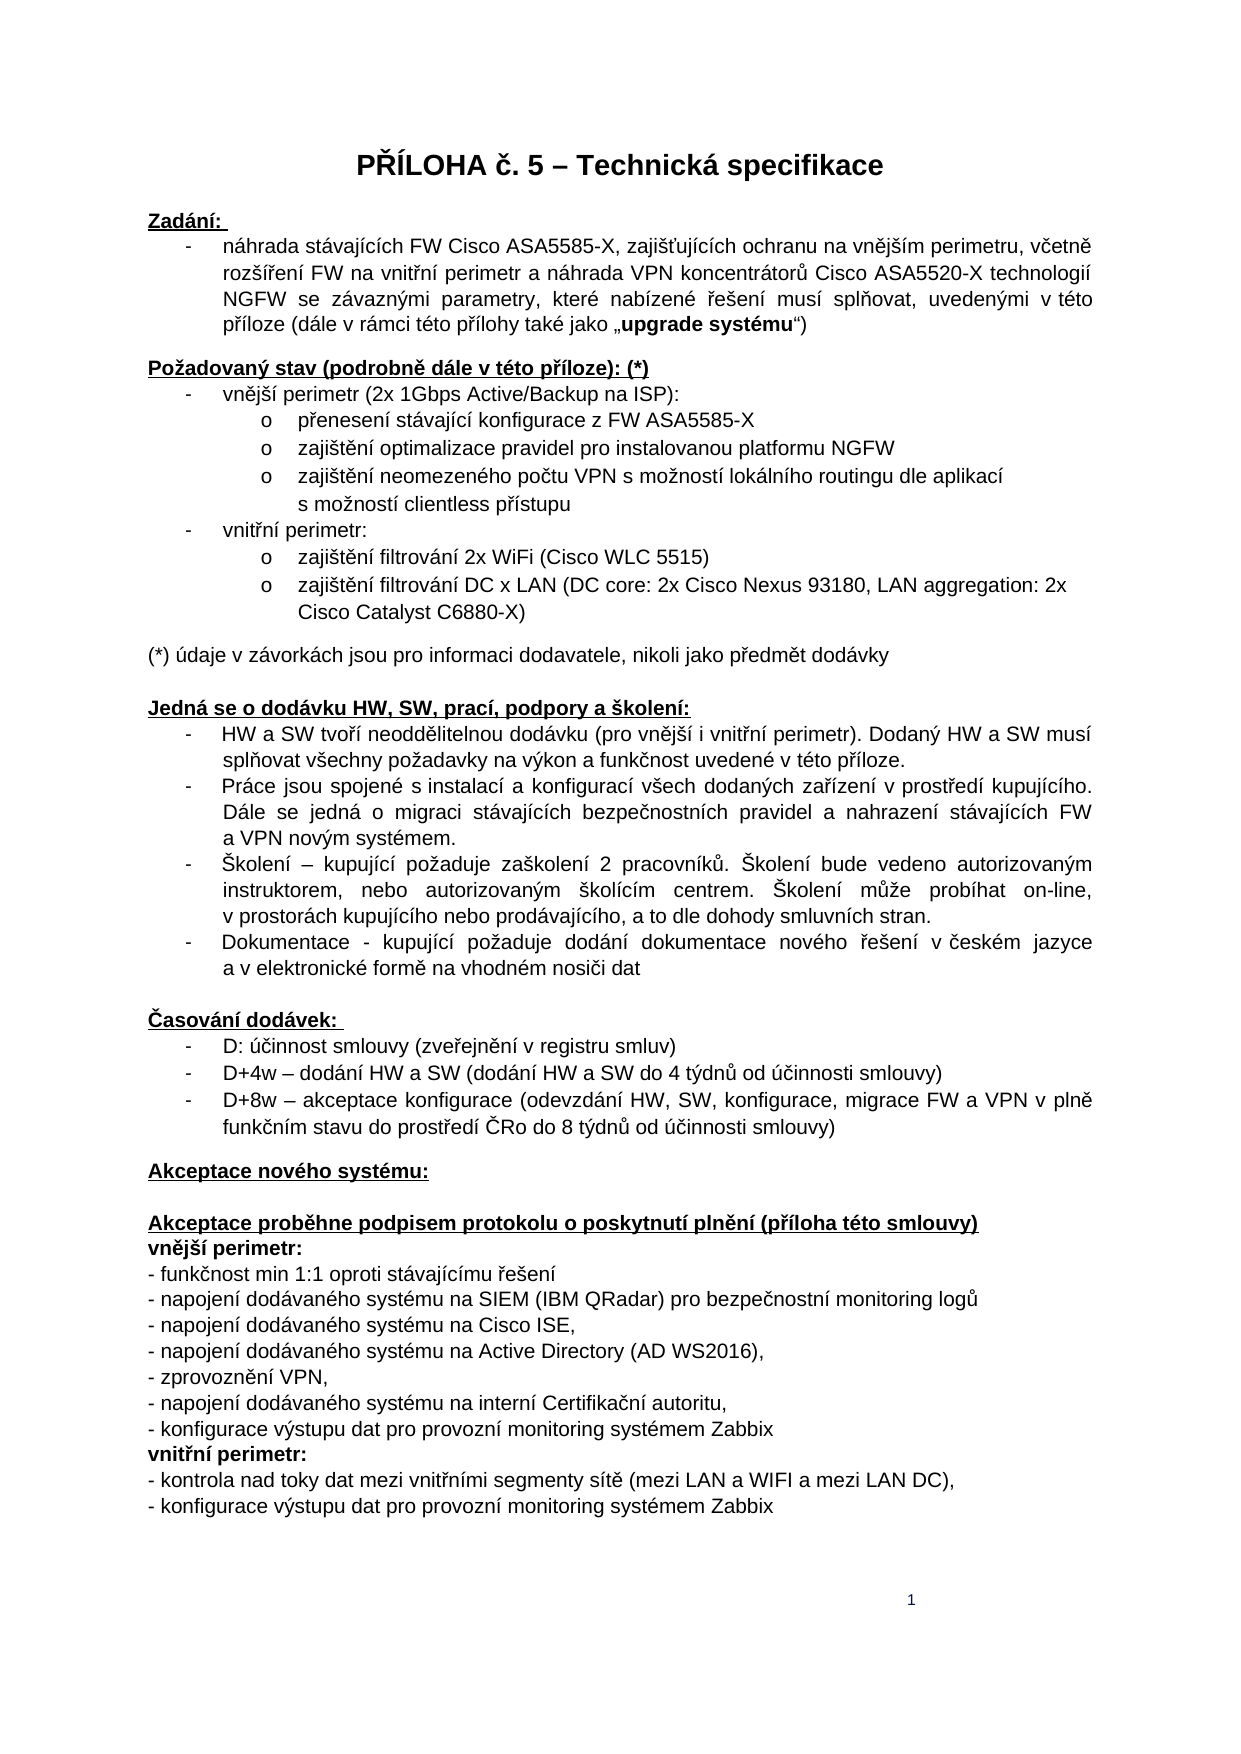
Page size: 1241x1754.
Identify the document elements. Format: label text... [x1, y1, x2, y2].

text Akceptace proběhne podpisem protokolu o poskytnutí plnění (příloha této smlouvy) [148, 1209, 1093, 1236]
list Školení – kupující požaduje zaškolení 2 pracovníků. Školení bude vedeno autorizovaným instruktorem, nebo autorizovaným školícím centrem. Školení může probíhat on-line, v prostorách kupujícího nebo prodávajícího, a to dle dohody smluvních stran. [185, 851, 1093, 929]
list D+8w – akceptace konfigurace (odevzdání HW, SW, konfigurace, migrace FW a VPN v plně funkčním stavu do prostředí ČRo do 8 týdnů od účinnosti smlouvy) [185, 1088, 1093, 1139]
list zajištění neomezeného počtu VPN s možností lokálního routingu dle aplikací s možností clientless přístupu [260, 464, 1093, 515]
list vnitřní perimetr: [185, 517, 1093, 543]
text Časování dodávek: [148, 1007, 1093, 1033]
list vnější perimetr (2x 1Gbps Active/Backup na ISP): [185, 381, 1093, 406]
list HW a SW tvoří neoddělitelnou dodávku (pro vnější i vnitřní perimetr). Dodaný HW a SW musí splňovat všechny požadavky na výkon a funkčnost uvedené v této příloze. [185, 720, 1093, 772]
text - napojení dodávaného systému na interní Certifikační autoritu, [148, 1391, 1093, 1414]
text - napojení dodávaného systému na SIEM (IBM QRadar) pro bezpečnostní monitoring logů [148, 1287, 1093, 1311]
list D: účinnost smlouvy (zveřejnění v registru smluv) [185, 1033, 1093, 1058]
text vnější perimetr: [148, 1236, 1093, 1259]
list přenesení stávající konfigurace z FW ASA5585-X [260, 408, 1093, 434]
text Jedná se o dodávku HW, SW, prací, podpory a školení: [148, 694, 1093, 720]
list D+4w – dodání HW a SW (dodání HW a SW do 4 týdnů od účinnosti smlouvy) [185, 1060, 1093, 1086]
text - kontrola nad toky dat mezi vnitřními segmenty sítě (mezi LAN a WIFI a mezi LAN DC), [148, 1468, 1093, 1492]
text - konfigurace výstupu dat pro provozní monitoring systémem Zabbix [148, 1494, 1093, 1518]
text - napojení dodávaného systému na Active Directory (AD WS2016), [148, 1339, 1093, 1363]
text Zadání: [148, 207, 1093, 233]
list náhrada stávajících FW Cisco ASA5585-X, zajišťujících ochranu na vnějším perimetru, včetně rozšíření FW na vnitřní perimetr a náhrada VPN koncentrátorů Cisco ASA5520-X technologií NGFW se závaznými parametry, které nabízené řešení musí splňovat, uvedenými v této příloze (dále v rámci této přílohy také jako „upgrade systému“) [185, 233, 1093, 336]
text - konfigurace výstupu dat pro provozní monitoring systémem Zabbix [148, 1416, 1093, 1440]
text Akceptace nového systému: [148, 1157, 1093, 1183]
list Práce jsou spojené s instalací a konfigurací všech dodaných zařízení v prostředí kupujícího. Dále se jedná o migraci stávajících bezpečnostních pravidel a nahrazení stávajících FW a VPN novým systémem. [185, 772, 1093, 851]
list zajištění filtrování 2x WiFi (Cisco WLC 5515) [260, 545, 1093, 571]
text vnitřní perimetr: [148, 1442, 1093, 1466]
text (*) údaje v závorkách jsou pro informaci dodavatele, nikoli jako předmět dodávky [148, 643, 1093, 667]
text - zprovoznění VPN, [148, 1365, 1093, 1389]
text - funkčnost min 1:1 oproti stávajícímu řešení [148, 1261, 1093, 1285]
text - napojení dodávaného systému na Cisco ISE, [148, 1313, 1093, 1337]
text Požadovaný stav (podrobně dále v této příloze): (*) [148, 355, 1093, 381]
text PŘÍLOHA č. 5 – Technická specifikace [148, 148, 1093, 181]
list zajištění optimalizace pravidel pro instalovanou platformu NGFW [260, 436, 1093, 462]
list Dokumentace - kupující požaduje dodání dokumentace nového řešení v českém jazyce a v elektronické formě na vhodném nosiči dat [185, 929, 1093, 981]
list zajištění filtrování DC x LAN (DC core: 2x Cisco Nexus 93180, LAN aggregation: 2x Cisco Catalyst C6880-X) [260, 572, 1093, 624]
